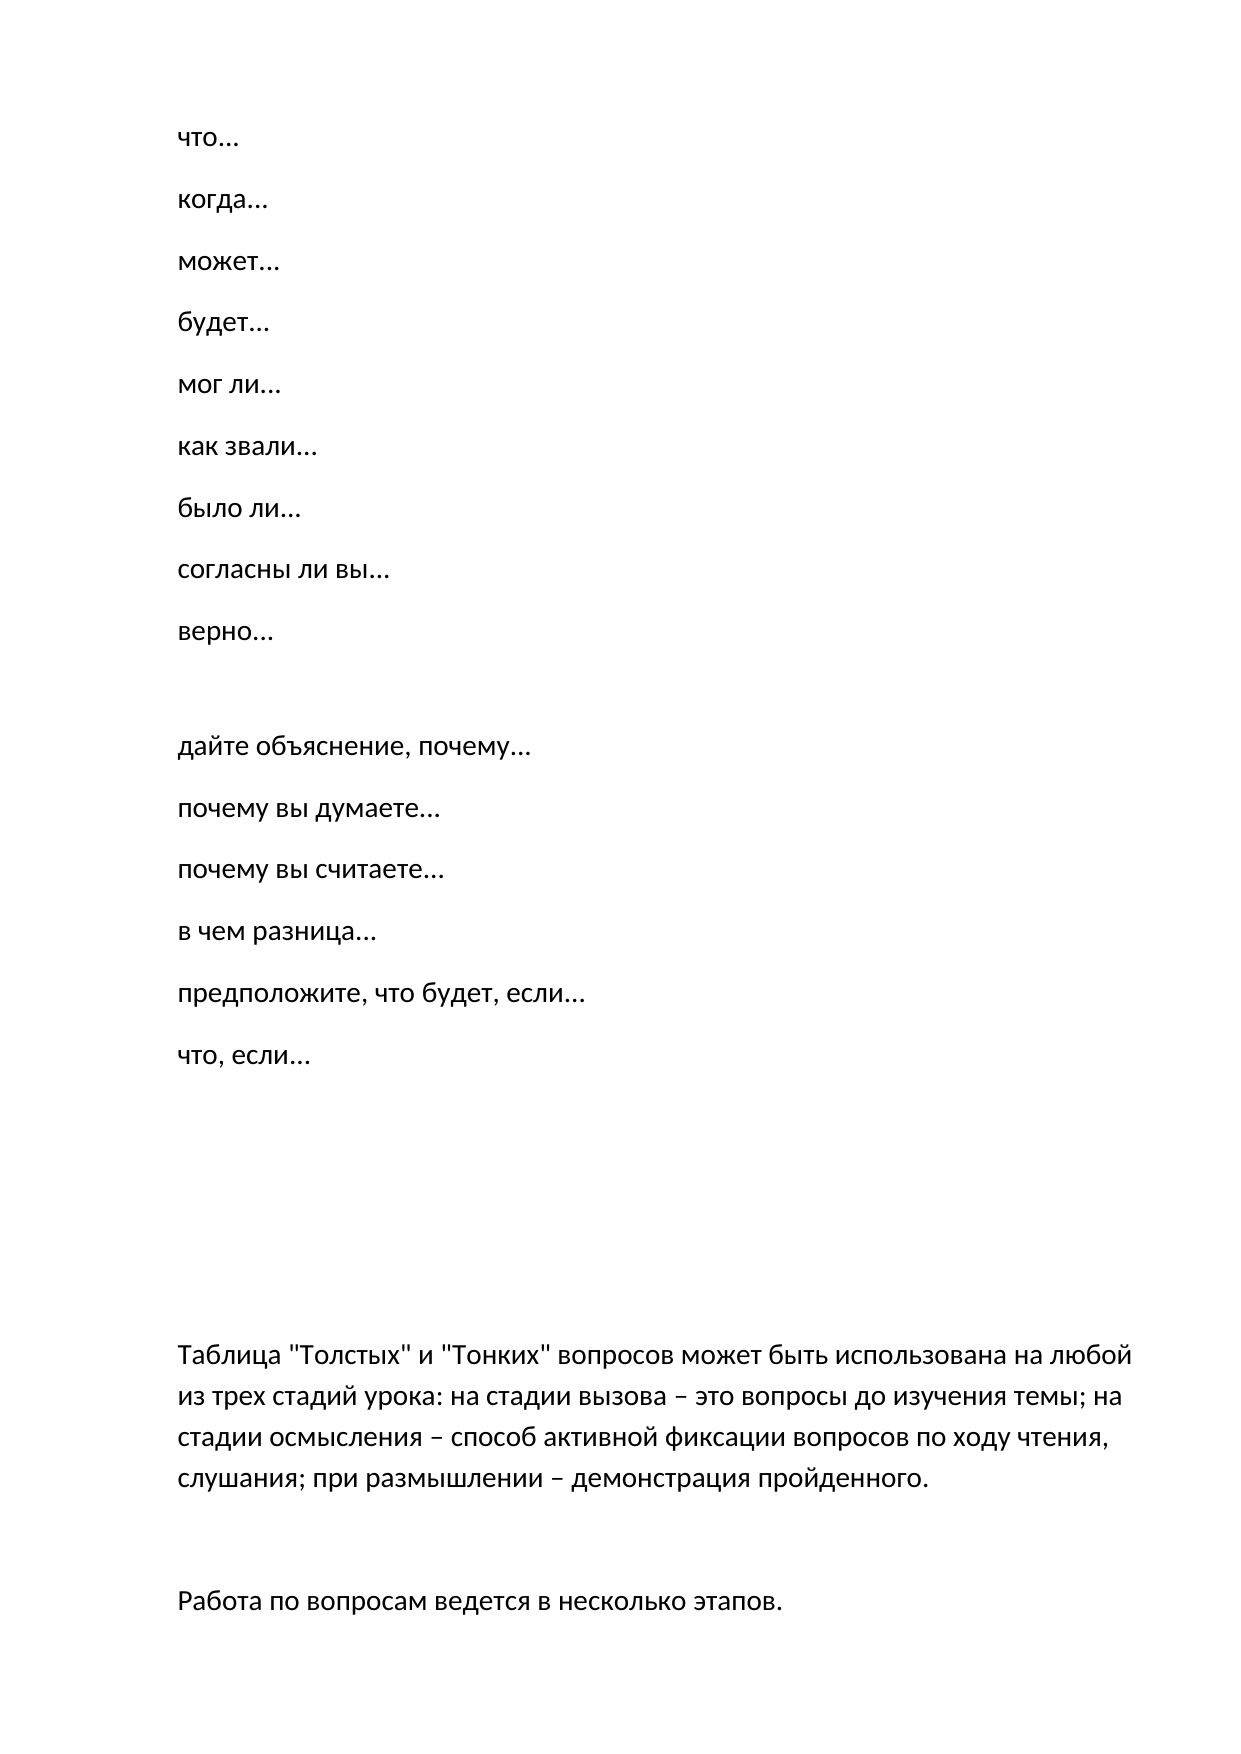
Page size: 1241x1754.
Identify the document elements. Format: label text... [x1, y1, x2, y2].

text что... [177, 118, 1152, 154]
text когда... [177, 180, 1152, 216]
text что, если... [177, 1036, 1152, 1072]
text будет... [177, 303, 1152, 339]
text почему вы считаете... [177, 851, 1152, 886]
text мог ли... [177, 365, 1152, 401]
text верно... [177, 612, 1152, 648]
text почему вы думаете... [177, 789, 1152, 824]
text предположите, что будет, если... [177, 974, 1152, 1010]
text Работа по вопросам ведется в несколько этапов. [177, 1582, 1152, 1618]
text может... [177, 242, 1152, 277]
text Таблица "Толстых" и "Тонких" вопросов может быть использована на любой из трех стадий урока: на стадии вызова – это вопросы до изучения темы; на стадии осмысления – способ активной фиксации вопросов по ходу чтения, слушания; при размышлении – демонстрация пройденного. [177, 1336, 1152, 1494]
text согласны ли вы... [177, 551, 1152, 586]
text в чем разница... [177, 912, 1152, 948]
text дайте объяснение, почему... [177, 727, 1152, 763]
text было ли... [177, 489, 1152, 524]
text как звали... [177, 427, 1152, 463]
